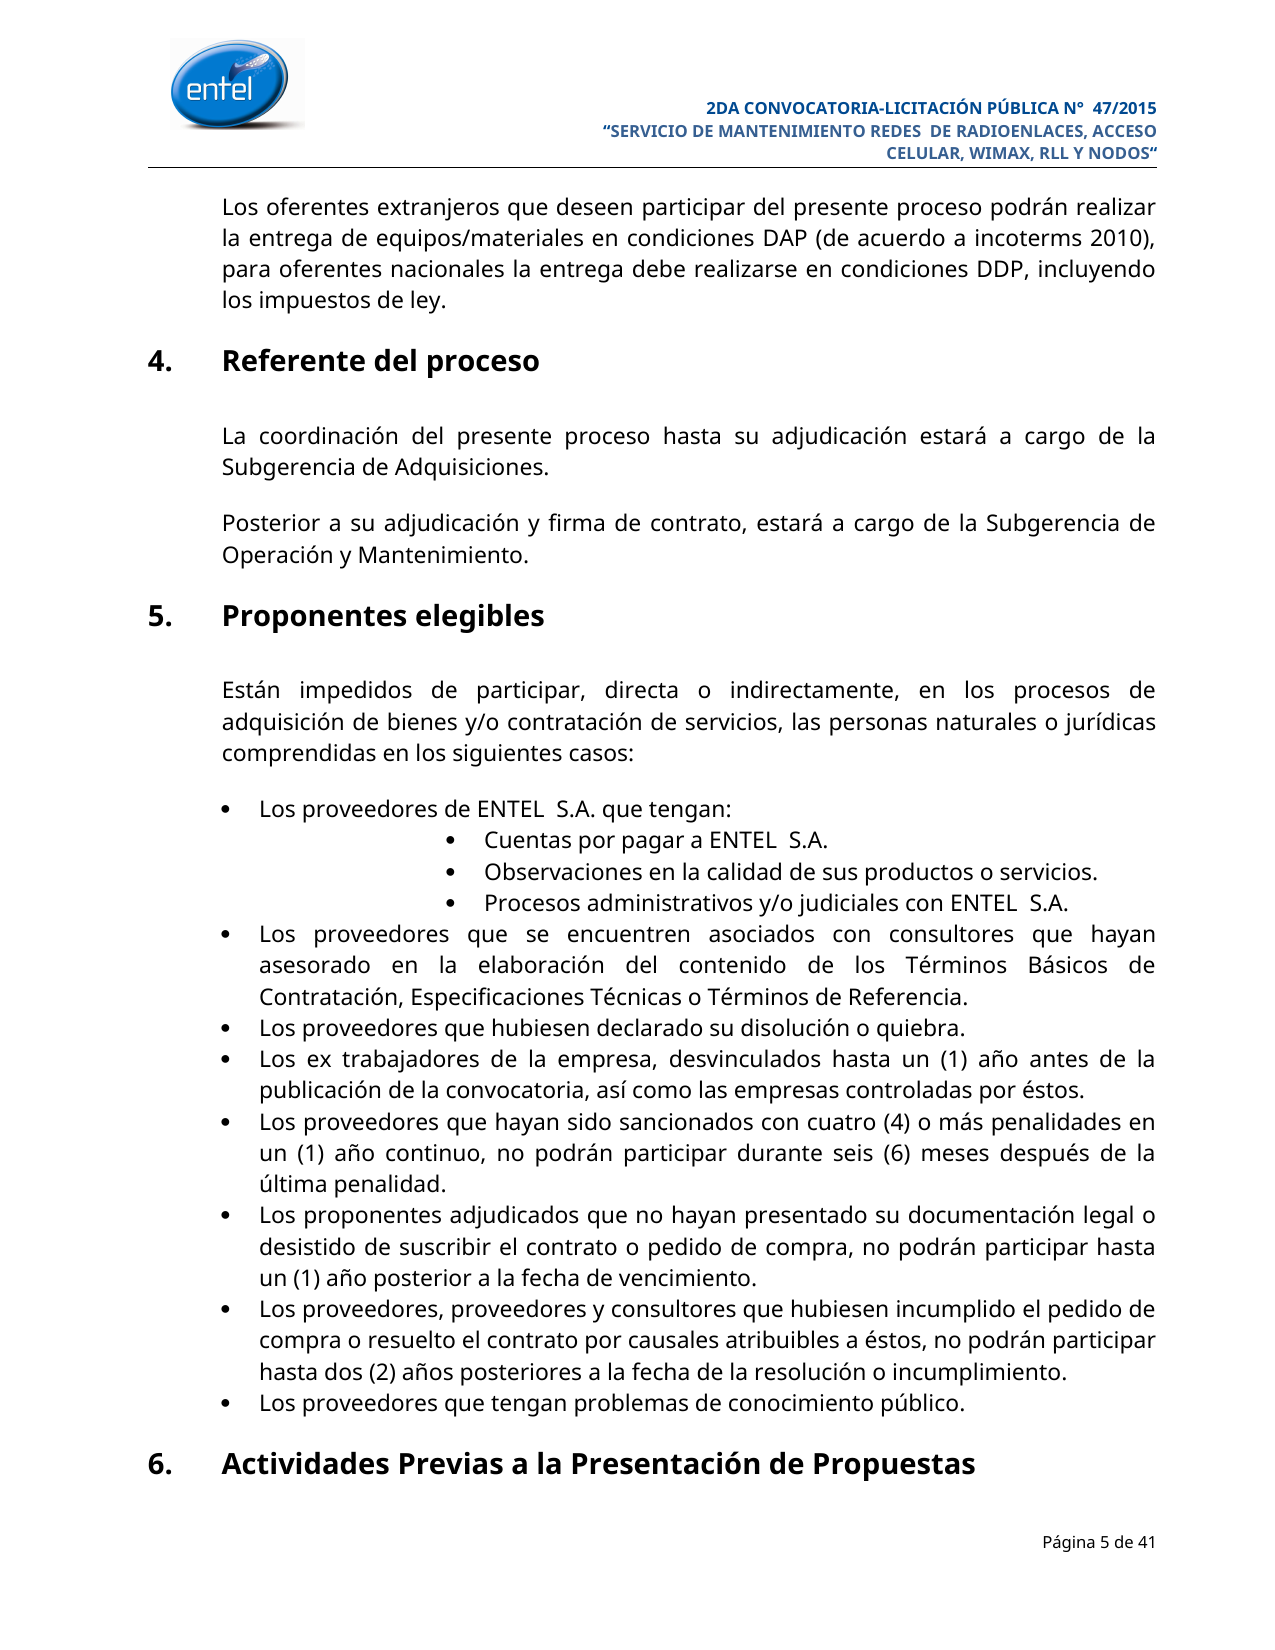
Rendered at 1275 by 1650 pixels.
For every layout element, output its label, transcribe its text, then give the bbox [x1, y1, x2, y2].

list La coordinación del presente proceso hasta su adjudicación estará a cargo de la Subgerencia de Adquisiciones. [222, 420, 1157, 482]
list Los proveedores que hubiesen declarado su disolución o quiebra. [221, 1012, 1157, 1043]
list Cuentas por pagar a ENTEL S.A. [446, 824, 1157, 856]
list Los proveedores de ENTEL S.A. que tengan: [221, 793, 1157, 824]
text Están impedidos de participar, directa o indirectamente, en los procesos de adquisición de bienes y/o contratación de servicios, las personas naturales o jurídicas comprendidas en los siguientes casos: [222, 674, 1157, 768]
list Los ex trabajadores de la empresa, desvinculados hasta un (1) año antes de la publicación de la convocatoria, así como las empresas controladas por éstos. [221, 1043, 1157, 1106]
list Procesos administrativos y/o judiciales con ENTEL S.A. [446, 887, 1157, 918]
list Los proveedores que tengan problemas de conocimiento público. [221, 1387, 1157, 1418]
list Los proveedores que hayan sido sancionados con cuatro (4) o más penalidades en un (1) año continuo, no podrán participar durante seis (6) meses después de la última penalidad. [221, 1106, 1157, 1199]
picture [170, 38, 305, 130]
list Posterior a su adjudicación y firma de contrato, estará a cargo de la Subgerencia de Operación y Mantenimiento. [222, 507, 1157, 570]
text Referente del proceso [148, 341, 1157, 380]
list Los oferentes extranjeros que deseen participar del presente proceso podrán realizar la entrega de equipos/materiales en condiciones DAP (de acuerdo a incoterms 2010), para oferentes nacionales la entrega debe realizarse en condiciones DDP, incluyendo los impuestos de ley. [222, 191, 1157, 316]
list Los proveedores, proveedores y consultores que hubiesen incumplido el pedido de compra o resuelto el contrato por causales atribuibles a éstos, no podrán participar hasta dos (2) años posteriores a la fecha de la resolución o incumplimiento. [221, 1293, 1157, 1387]
list Los proponentes adjudicados que no hayan presentado su documentación legal o desistido de suscribir el contrato o pedido de compra, no podrán participar hasta un (1) año posterior a la fecha de vencimiento. [221, 1199, 1157, 1293]
list Los proveedores que se encuentren asociados con consultores que hayan asesorado en la elaboración del contenido de los Términos Básicos de Contratación, Especificaciones Técnicas o Términos de Referencia. [221, 918, 1157, 1012]
text Proponentes elegibles [148, 595, 1157, 634]
list Observaciones en la calidad de sus productos o servicios. [446, 856, 1157, 887]
text Actividades Previas a la Presentación de Propuestas [148, 1443, 1157, 1483]
